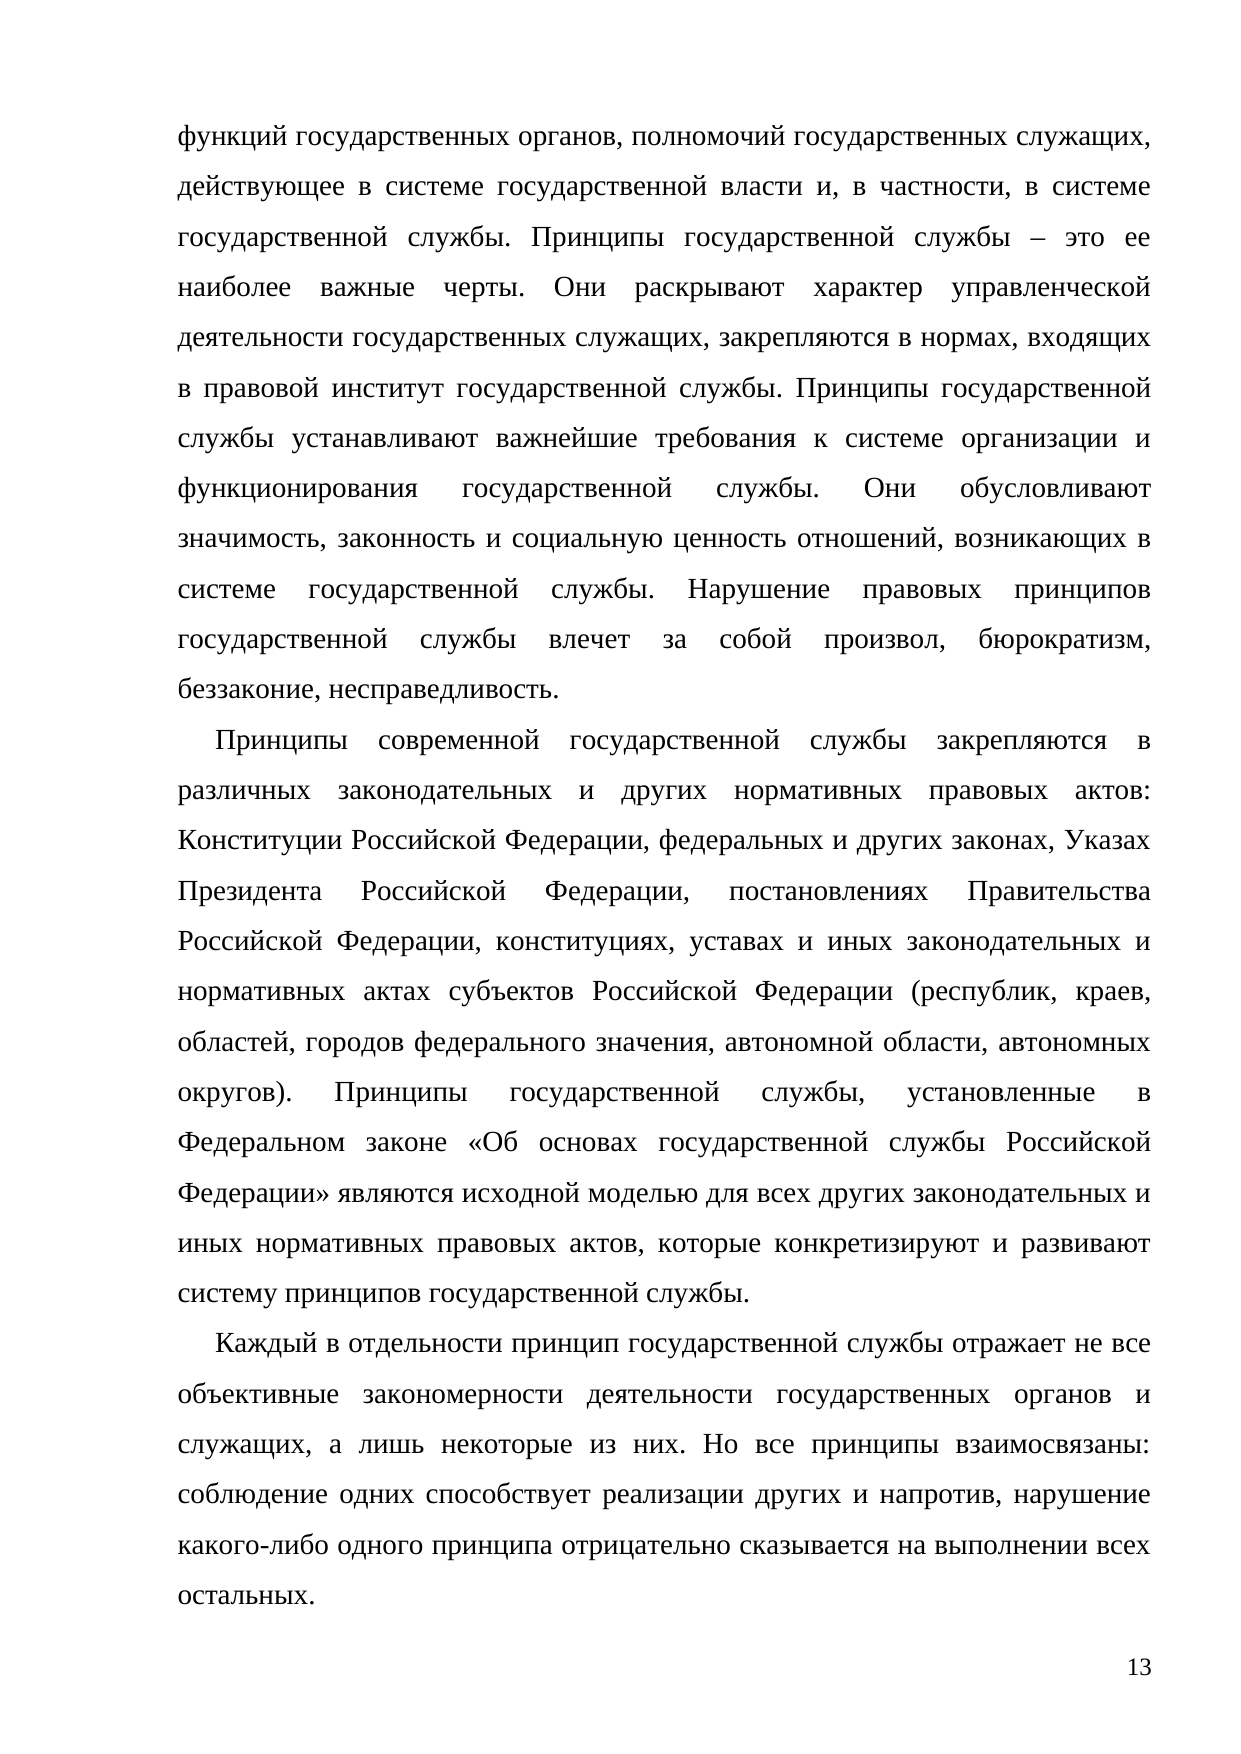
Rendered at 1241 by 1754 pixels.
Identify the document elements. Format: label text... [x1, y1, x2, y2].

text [177, 118, 1152, 705]
text Принципы современной государственной службы закрепляются в различных законодательных и других нормативных правовых актов: Конституции Российской Федерации, федеральных и других законах, Указах Президента Российской Федерации, постановлениях Правительства Российской Федерации, конституциях, уставах и иных законодательных и нормативных актах субъектов Российской Федерации (республик, краев, областей, городов федерального значения, автономной области, автономных округов). Принципы государственной службы, установленные в Федеральном законе «Об основах государственной службы Российской Федерации» являются исходной моделью для всех других законодательных и иных нормативных правовых актов, которые конкретизируют и развивают систему принципов государственной службы. [177, 722, 1152, 1309]
text Каждый в отдельности принцип государственной службы отражает не все объективные закономерности деятельности государственных органов и служащих, а лишь некоторые из них. Но все принципы взаимосвязаны: соблюдение одних способствует реализации других и напротив, нарушение какого-либо одного принципа отрицательно сказывается на выполнении всех остальных. [177, 1326, 1152, 1611]
